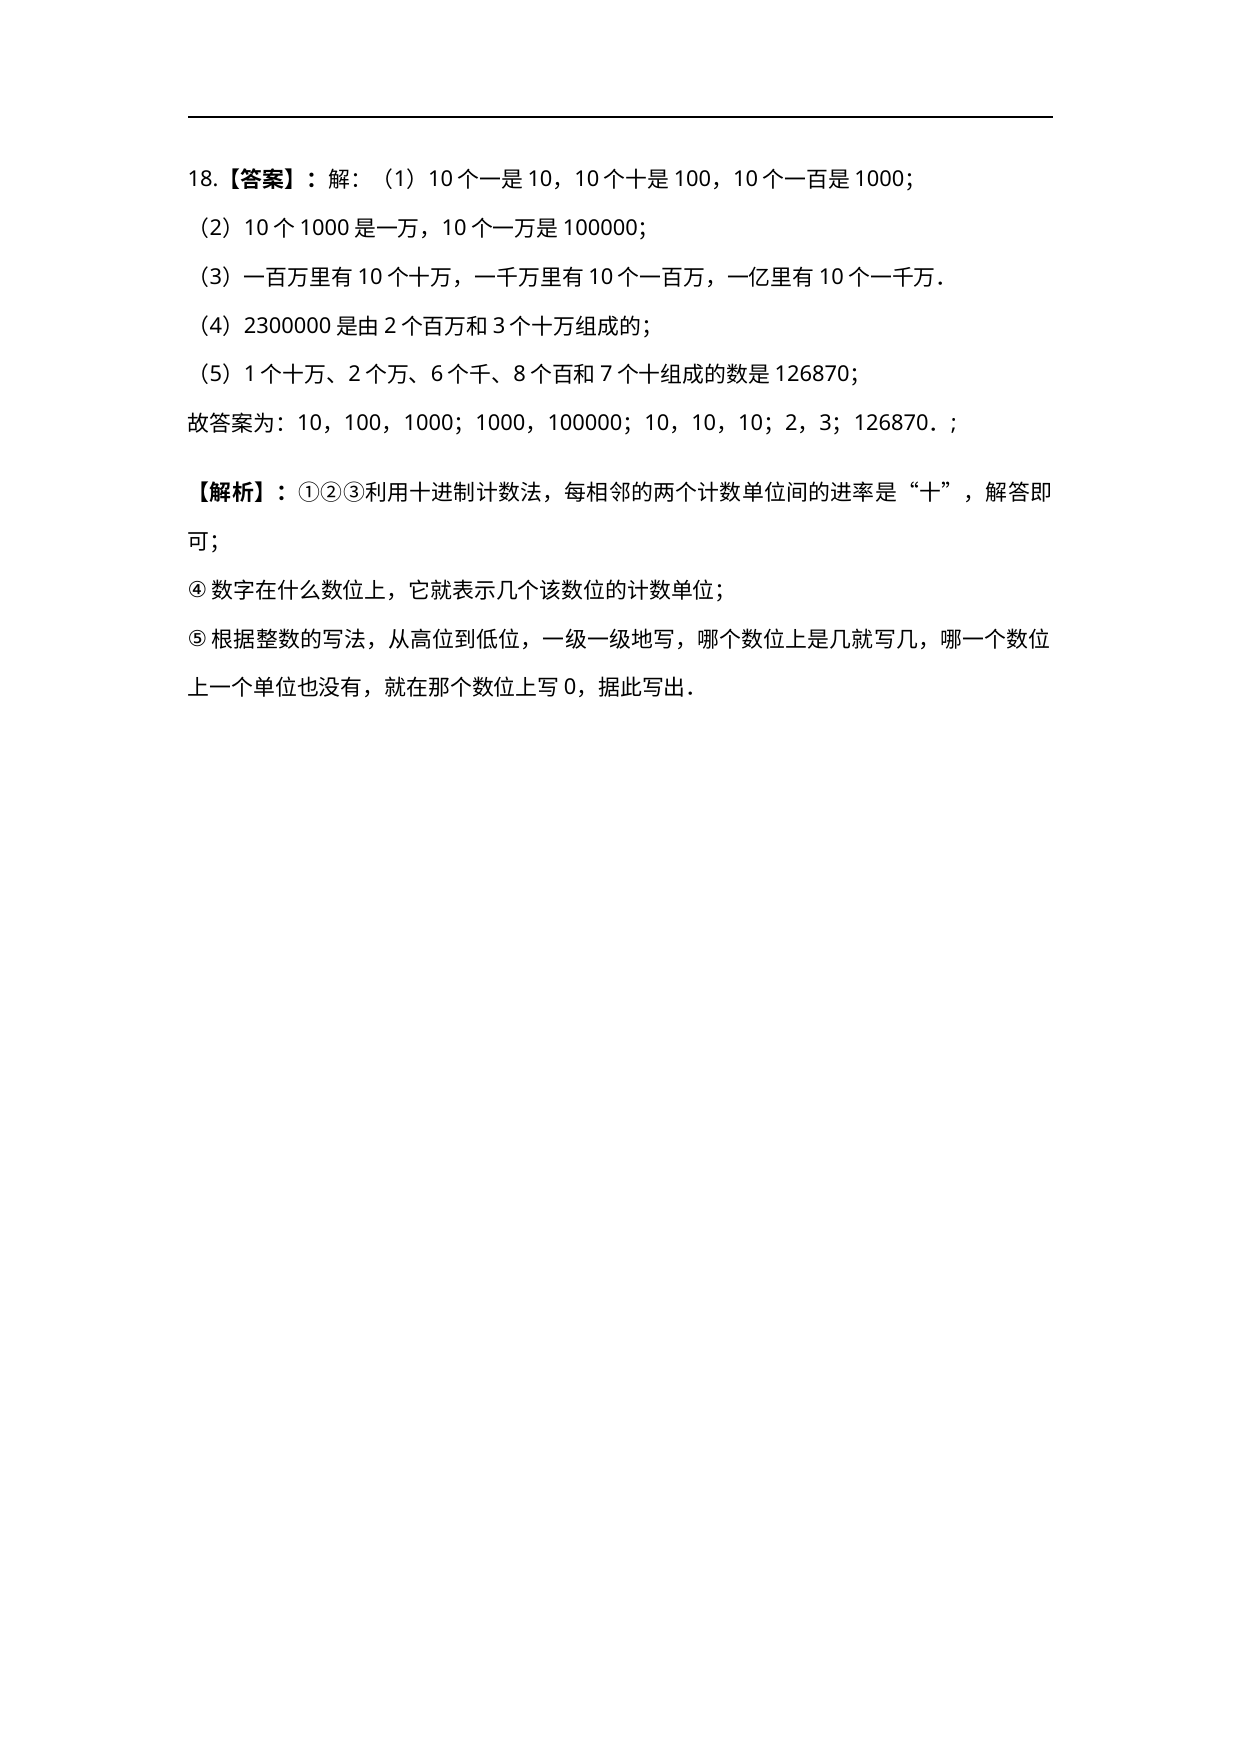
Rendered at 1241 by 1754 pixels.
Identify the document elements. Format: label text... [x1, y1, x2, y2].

text 【解析】：①②③利用十进制计数法，每相邻的两个计数单位间的进率是“十”，解答即可； ④数字在什么数位上，它就表示几个该数位的计数单位； ⑤根据整数的写法，从高位到低位，一级一级地写，哪个数位上是几就写几，哪一个数位上一个单位也没有，就在那个数位上写0，据此写出． [187, 475, 1053, 702]
text 18.【答案】：解：（1）10个一是10，10个十是100，10个一百是1000； （2）10个1000是一万，10个一万是100000； （3）一百万里有10个十万，一千万里有10个一百万，一亿里有10个一千万． （4）2300000是由2个百万和3个十万组成的； （5）1个十万、2个万、6个千、8个百和7个十组成的数是126870； 故答案为：10，100，1000；1000，100000；10，10，10；2，3；126870．; [187, 162, 1053, 438]
